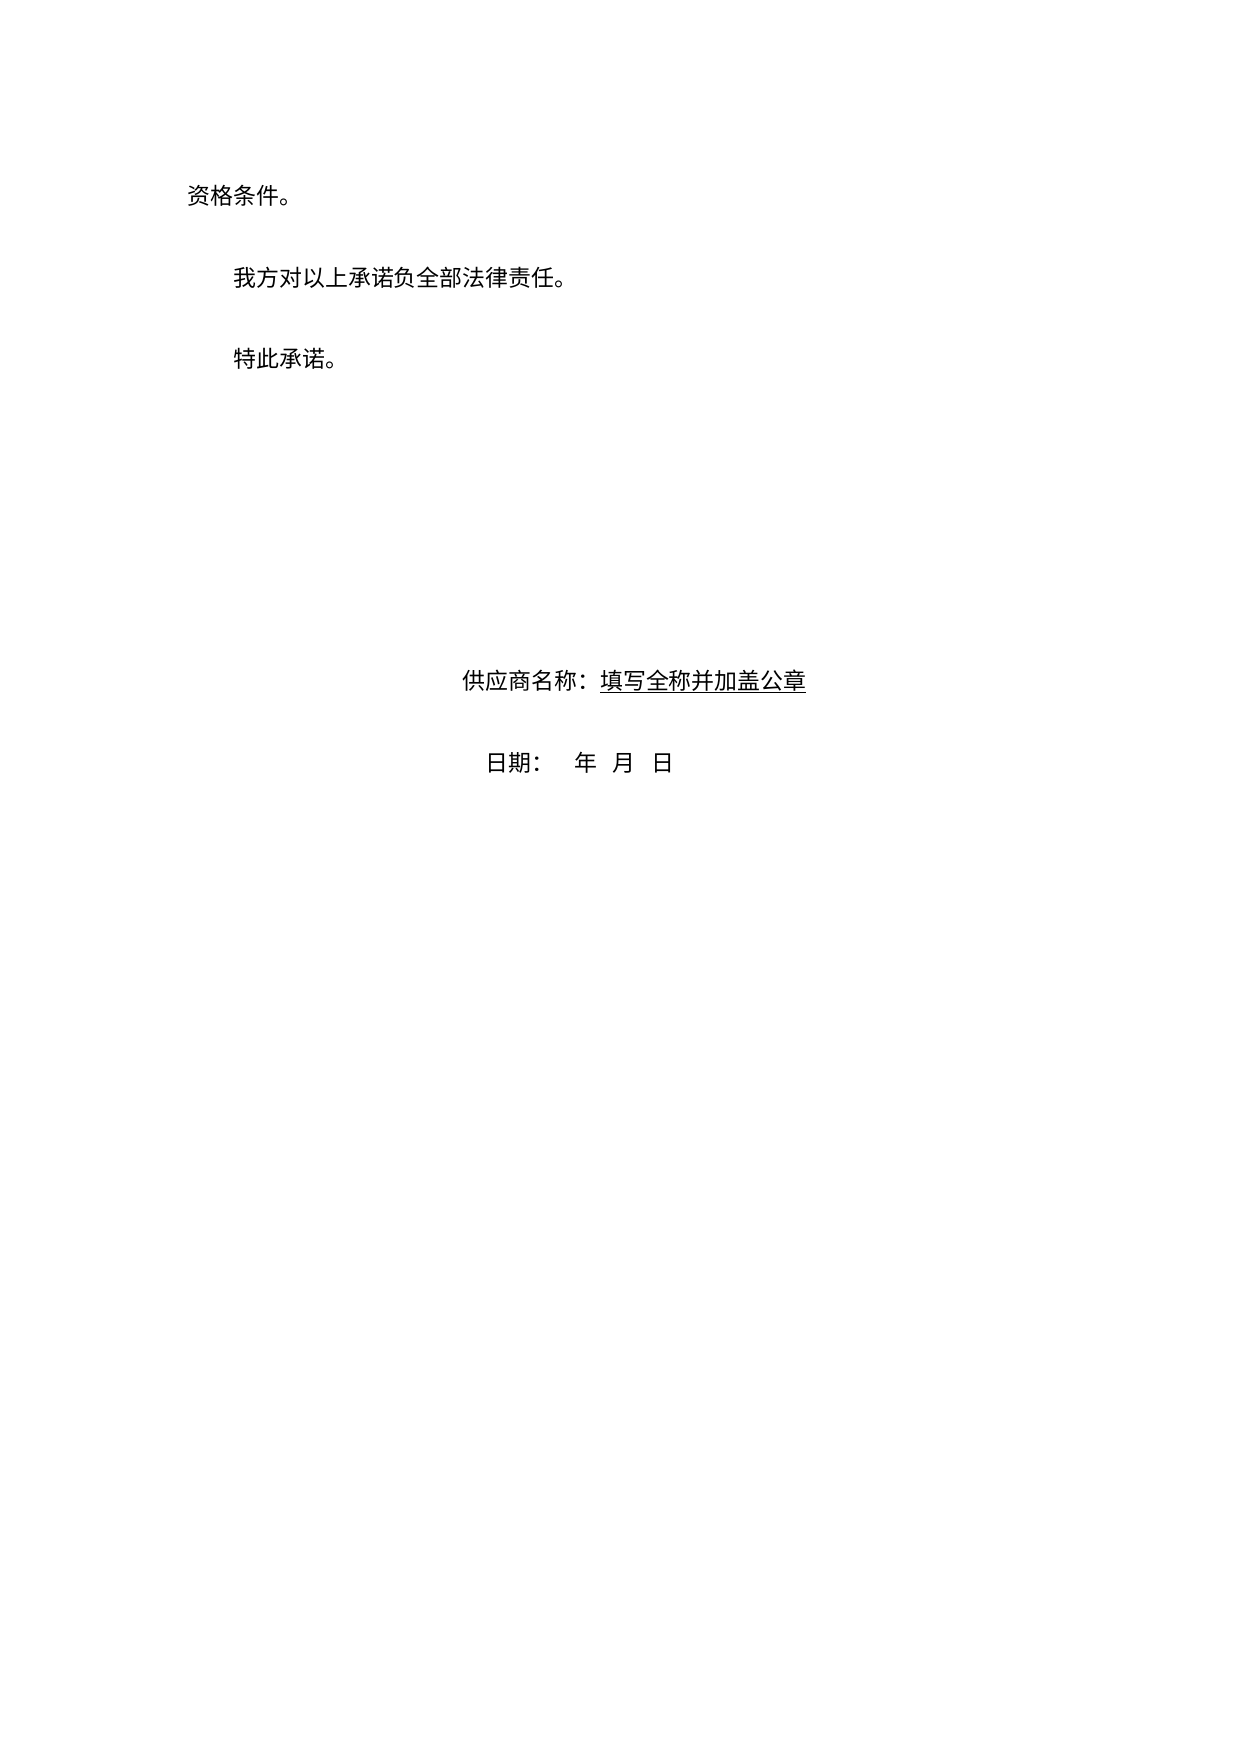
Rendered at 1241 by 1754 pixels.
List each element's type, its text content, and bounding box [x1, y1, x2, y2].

text 日期： 年 月 日 [187, 729, 1053, 794]
text 供应商名称：填写全称并加盖公章 [187, 647, 1053, 712]
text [187, 162, 1053, 227]
text 我方对以上承诺负全部法律责任。 [187, 243, 1053, 308]
text 特此承诺。 [187, 325, 1053, 390]
